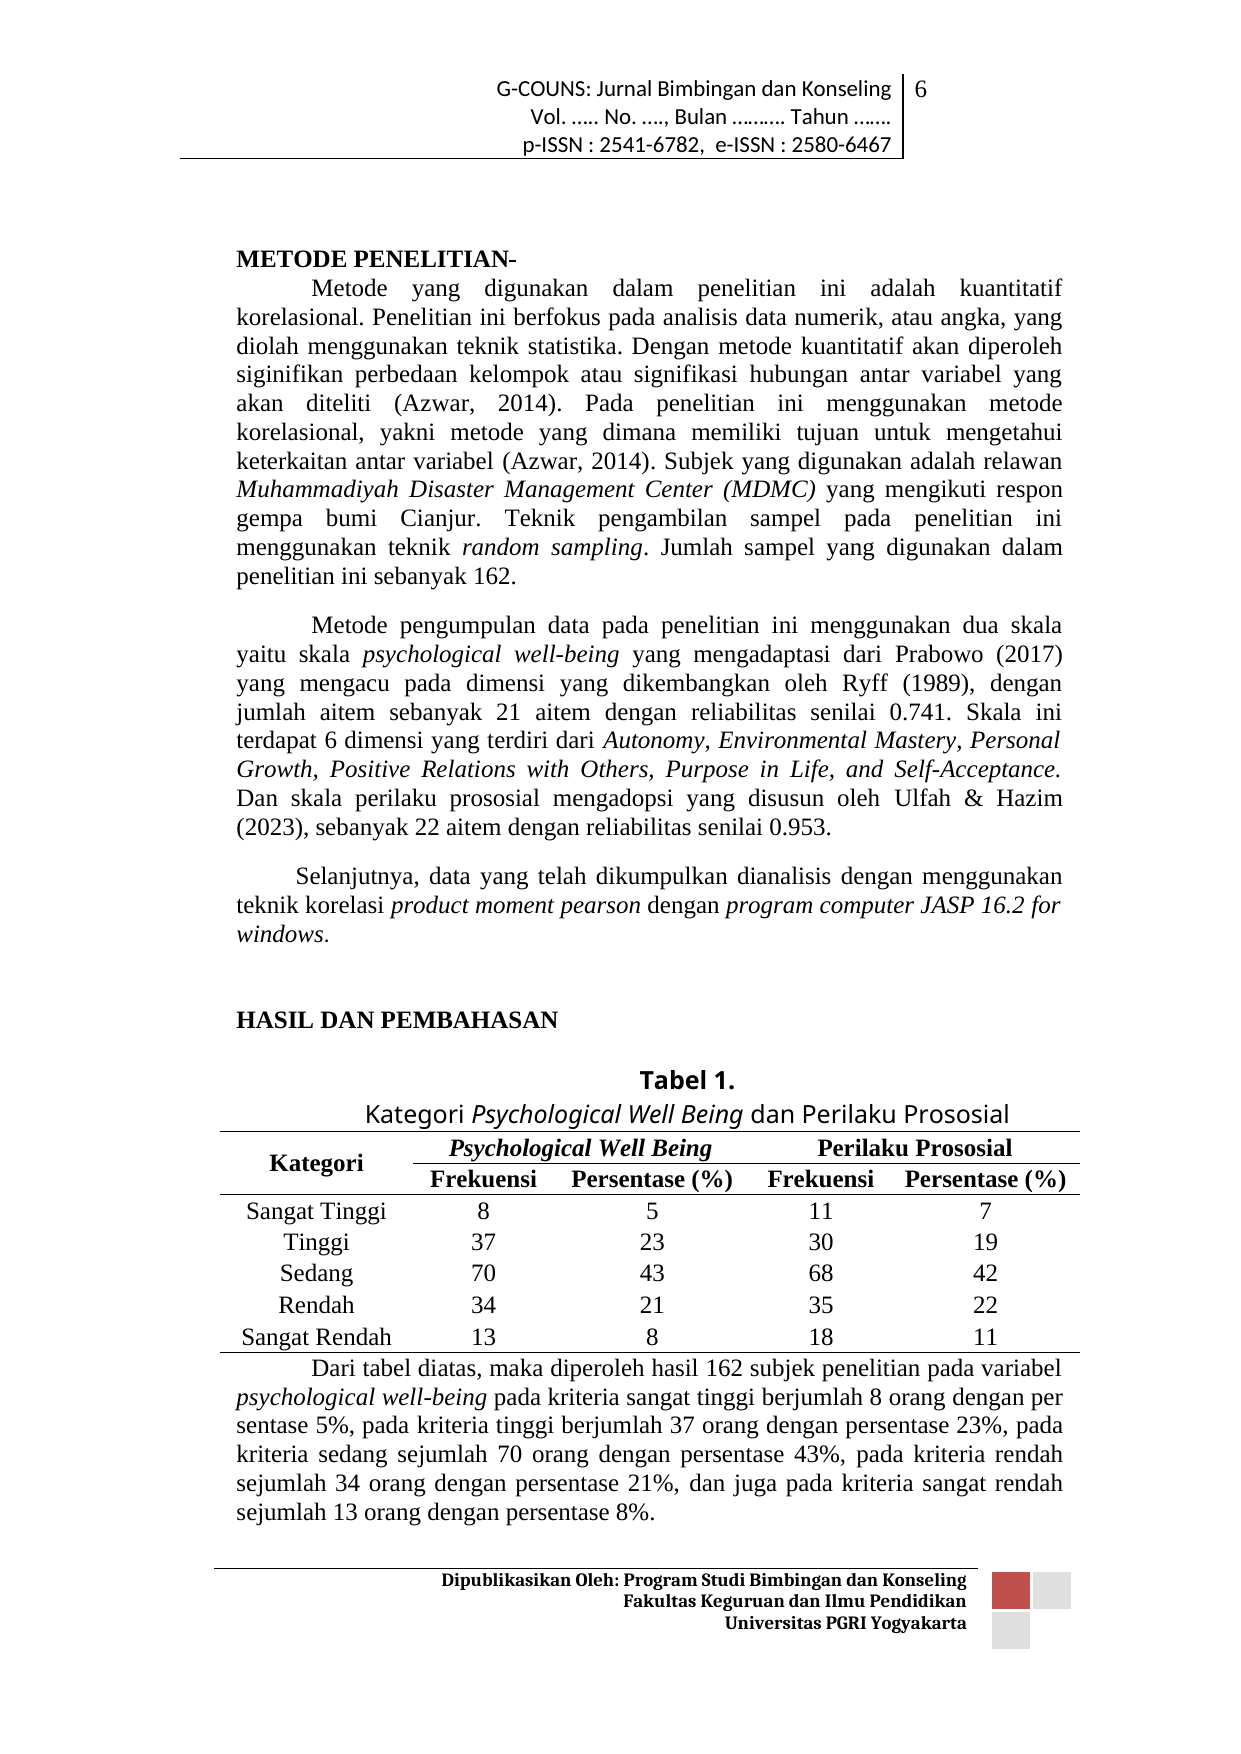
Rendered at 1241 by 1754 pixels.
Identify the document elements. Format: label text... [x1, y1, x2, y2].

table_header Perilaku Prososial [750, 1132, 1079, 1162]
table_header Kategori [220, 1132, 413, 1194]
table_cell Sangat Rendah [220, 1320, 413, 1352]
table_cell 22 [891, 1289, 1079, 1320]
table_cell Frekuensi [750, 1164, 891, 1194]
text Metode yang digunakan dalam penelitian ini adalah kuantitatif korelasional. Penelitian ini berfokus pada analisis data numerik, atau angka, yang diolah menggunakan teknik statistika. Dengan metode kuantitatif akan diperoleh siginifikan perbedaan kelompok atau signifikasi hubungan antar variabel yang akan diteliti (Azwar, 2014). Pada penelitian ini menggunakan metode korelasional, yakni metode yang dimana memiliki tujuan untuk mengetahui keterkaitan antar variabel (Azwar, 2014). Subjek yang digunakan adalah relawan Muhammadiyah Disaster Management Center (MDMC) yang mengikuti respon gempa bumi Cianjur. Teknik pengambilan sampel pada penelitian ini menggunakan teknik random sampling. Jumlah sampel yang digunakan dalam penelitian ini sebanyak 162. [236, 273, 1063, 589]
table_cell Persentase (%) [891, 1164, 1079, 1194]
table_cell 5 [554, 1195, 750, 1226]
table_cell 11 [891, 1320, 1079, 1352]
table_cell 7 [891, 1195, 1079, 1226]
table_cell Sangat Tinggi [220, 1195, 413, 1226]
text HASIL DAN PEMBAHASAN [236, 1005, 1063, 1034]
text Metode pengumpulan data pada penelitian ini menggunakan dua skala yaitu skala psychological well-being yang mengadaptasi dari Prabowo (2017) yang mengacu pada dimensi yang dikembangkan oleh Ryff (1989), dengan jumlah aitem sebanyak 21 aitem dengan reliabilitas senilai 0.741. Skala ini terdapat 6 dimensi yang terdiri dari Autonomy, Environmental Mastery, Personal Growth, Positive Relations with Others, Purpose in Life, and Self-Acceptance. Dan skala perilaku prososial mengadopsi yang disusun oleh Ulfah & Hazim (2023), sebanyak 22 aitem dengan reliabilitas senilai 0.953. [236, 610, 1063, 840]
table_cell Tinggi [220, 1226, 413, 1257]
table_cell 19 [891, 1226, 1079, 1257]
table_cell 8 [554, 1320, 750, 1352]
table_cell Persentase (%) [554, 1164, 750, 1194]
text Selanjutnya, data yang telah dikumpulkan dianalisis dengan menggunakan teknik korelasi product moment pearson dengan program computer JASP 16.2 for windows. [236, 861, 1063, 948]
table_cell 21 [554, 1289, 750, 1320]
table_cell 13 [413, 1320, 554, 1352]
table_cell 42 [891, 1257, 1079, 1289]
table_cell 37 [413, 1226, 554, 1257]
table_header Psychological Well Being [413, 1132, 750, 1162]
table_cell 34 [413, 1289, 554, 1320]
table_cell 68 [750, 1257, 891, 1289]
table_cell 18 [750, 1320, 891, 1352]
table_cell Rendah [220, 1289, 413, 1320]
table_cell 8 [413, 1195, 554, 1226]
table_cell 30 [750, 1226, 891, 1257]
table_cell 70 [413, 1257, 554, 1289]
text Dari tabel diatas, maka diperoleh hasil 162 subjek penelitian pada variabel psychological well-being pada kriteria sangat tinggi berjumlah 8 orang dengan persentase 5%, pada kriteria tinggi berjumlah 37 orang dengan persentase 23%, pada kriteria sedang sejumlah 70 orang dengan persentase 43%, pada kriteria rendah sejumlah 34 orang dengan persentase 21%, dan juga pada kriteria sangat rendah sejumlah 13 orang dengan persentase 8%. [236, 1353, 1063, 1525]
text Tabel 1. [236, 1063, 1063, 1097]
table_cell 23 [554, 1226, 750, 1257]
text METODE PENELITIAN [236, 244, 1063, 273]
table_cell Frekuensi [413, 1164, 554, 1194]
table_cell 35 [750, 1289, 891, 1320]
table_cell 11 [750, 1195, 891, 1226]
text Kategori Psychological Well Being dan Perilaku Prososial [236, 1097, 1063, 1131]
table_cell Sedang [220, 1257, 413, 1289]
table_cell 43 [554, 1257, 750, 1289]
